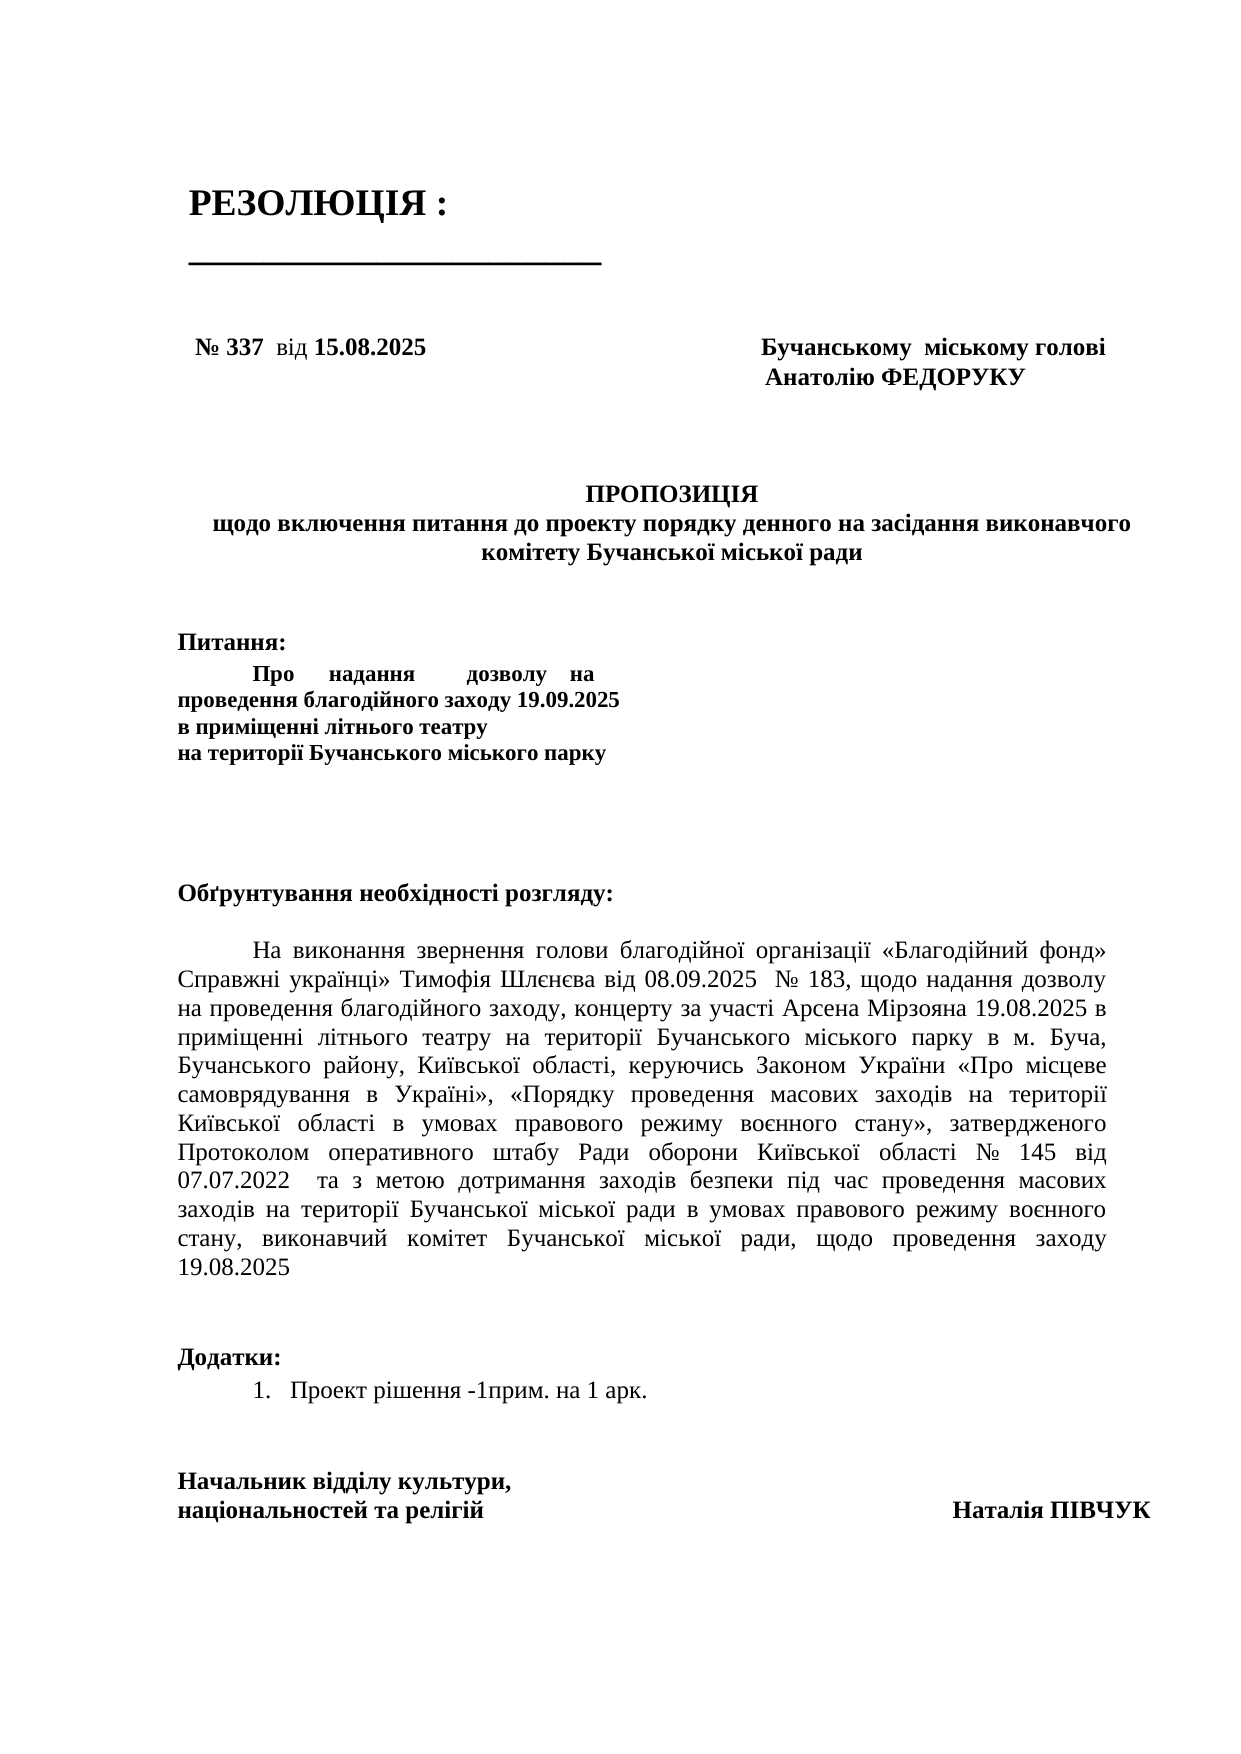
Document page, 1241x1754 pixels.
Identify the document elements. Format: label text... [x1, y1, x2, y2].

text Додатки: [177, 1342, 1164, 1371]
text Обґрунтування необхідності розгляду: [177, 878, 1167, 907]
text ПРОПОЗИЦІЯ [177, 479, 1167, 508]
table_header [177, 89, 749, 393]
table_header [750, 89, 1207, 393]
text Про надання дозволу на [177, 660, 1167, 686]
text національностей та релігій Наталія ПІВЧУК [177, 1495, 1167, 1523]
text проведення благодійного заходу 19.09.2025 [177, 686, 1167, 713]
text Питання: [177, 627, 1164, 656]
text На виконання звернення голови благодійної організації «Благодійний фонд» Справжні українці» Тимофія Шлєнєва від 08.09.2025 № 183, щодо надання дозволу на проведення благодійного заходу, концерту за участі Арсена Мірзояна 19.08.2025 в приміщенні літнього театру на території Бучанського міського парку в м. Буча, Бучанського району, Київської області, керуючись Законом України «Про місцеве самоврядування в Україні», «Порядку проведення масових заходів на території Київської області в умовах правового режиму воєнного стану», затвердженого Протоколом оперативного штабу Ради оборони Київської області № 145 від 07.07.2022 та з метою дотримання заходів безпеки під час проведення масових заходів на території Бучанської міської ради в умовах правового режиму воєнного стану, виконавчий комітет Бучанської міської ради, щодо проведення заходу 19.08.2025 [177, 936, 1107, 1281]
text в приміщенні літнього театру [177, 713, 1167, 739]
text на території Бучанського міського парку [177, 739, 1167, 766]
text щодо включення питання до проекту порядку денного на засідання виконавчого комітету Бучанської міської ради [177, 508, 1167, 565]
list Проект рішення -1прим. на 1 арк. [252, 1375, 1164, 1404]
text Начальник відділу культури, [177, 1466, 1167, 1495]
